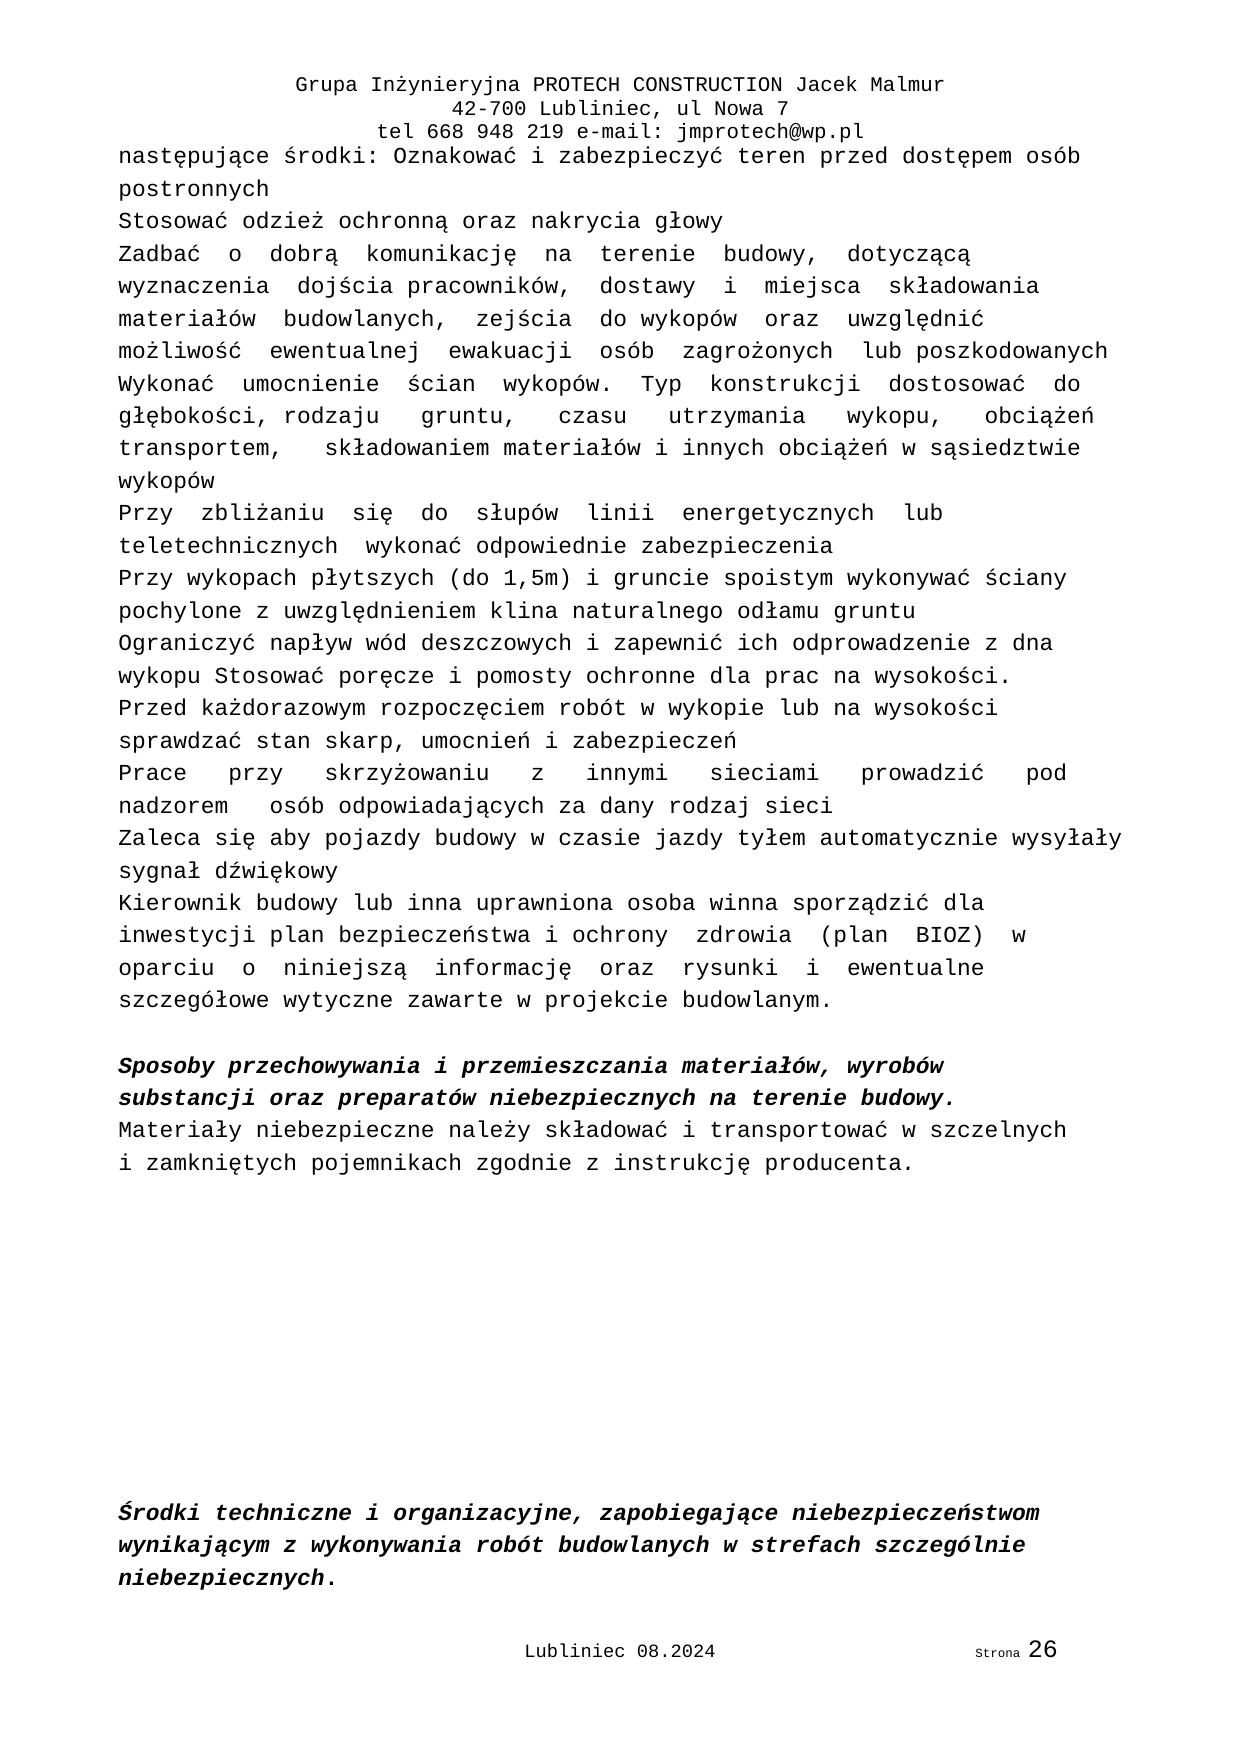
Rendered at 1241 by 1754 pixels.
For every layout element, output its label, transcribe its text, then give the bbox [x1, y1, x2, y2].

text Przy wykopach płytszych (do 1,5m) i gruncie spoistym wykonywać ściany pochylone z uwzględnieniem klina naturalnego odłamu gruntu [118, 567, 1122, 625]
text Stosować odzież ochronną oraz nakrycia głowy [118, 210, 1122, 236]
text Ograniczyć napływ wód deszczowych i zapewnić ich odprowadzenie z dna wykopu Stosować poręcze i pomosty ochronne dla prac na wysokości. [118, 632, 1122, 690]
text Sposoby przechowywania i przemieszczania materiałów, wyrobów substancji oraz preparatów niebezpiecznych na terenie budowy. Materiały niebezpieczne należy składować i transportować w szczelnych i zamkniętych pojemnikach zgodnie z instrukcję producenta. [118, 1054, 1068, 1177]
text Przed każdorazowym rozpoczęciem robót w wykopie lub na wysokości sprawdzać stan skarp, umocnień i zabezpieczeń [118, 697, 1122, 755]
text Zadbać o dobrą komunikację na terenie budowy, dotyczącą wyznaczenia dojścia pracowników, dostawy i miejsca składowania materiałów budowlanych, zejścia do wykopów oraz uwzględnić możliwość ewentualnej ewakuacji osób zagrożonych lub poszkodowanych [118, 242, 1122, 365]
text Przy zbliżaniu się do słupów linii energetycznych lub teletechnicznych wykonać odpowiednie zabezpieczenia [118, 502, 1122, 560]
text Prace przy skrzyżowaniu z innymi sieciami prowadzić pod nadzorem osób odpowiadających za dany rodzaj sieci [118, 762, 1122, 820]
text Wykonać umocnienie ścian wykopów. Typ konstrukcji dostosować do głębokości, rodzaju gruntu, czasu utrzymania wykopu, obciążeń transportem, składowaniem materiałów i innych obciążeń w sąsiedztwie wykopów [118, 372, 1122, 495]
text Środki techniczne i organizacyjne, zapobiegające niebezpieczeństwom wynikającym z wykonywania robót budowlanych w strefach szczególnie niebezpiecznych. [118, 1501, 1122, 1592]
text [118, 145, 1122, 203]
text Zaleca się aby pojazdy budowy w czasie jazdy tyłem automatycznie wysyłały sygnał dźwiękowy [118, 827, 1122, 885]
text Kierownik budowy lub inna uprawniona osoba winna sporządzić dla inwestycji plan bezpieczeństwa i ochrony zdrowia (plan BIOZ) w oparciu o niniejszą informację oraz rysunki i ewentualne szczegółowe wytyczne zawarte w projekcie budowlanym. [118, 891, 1122, 1014]
